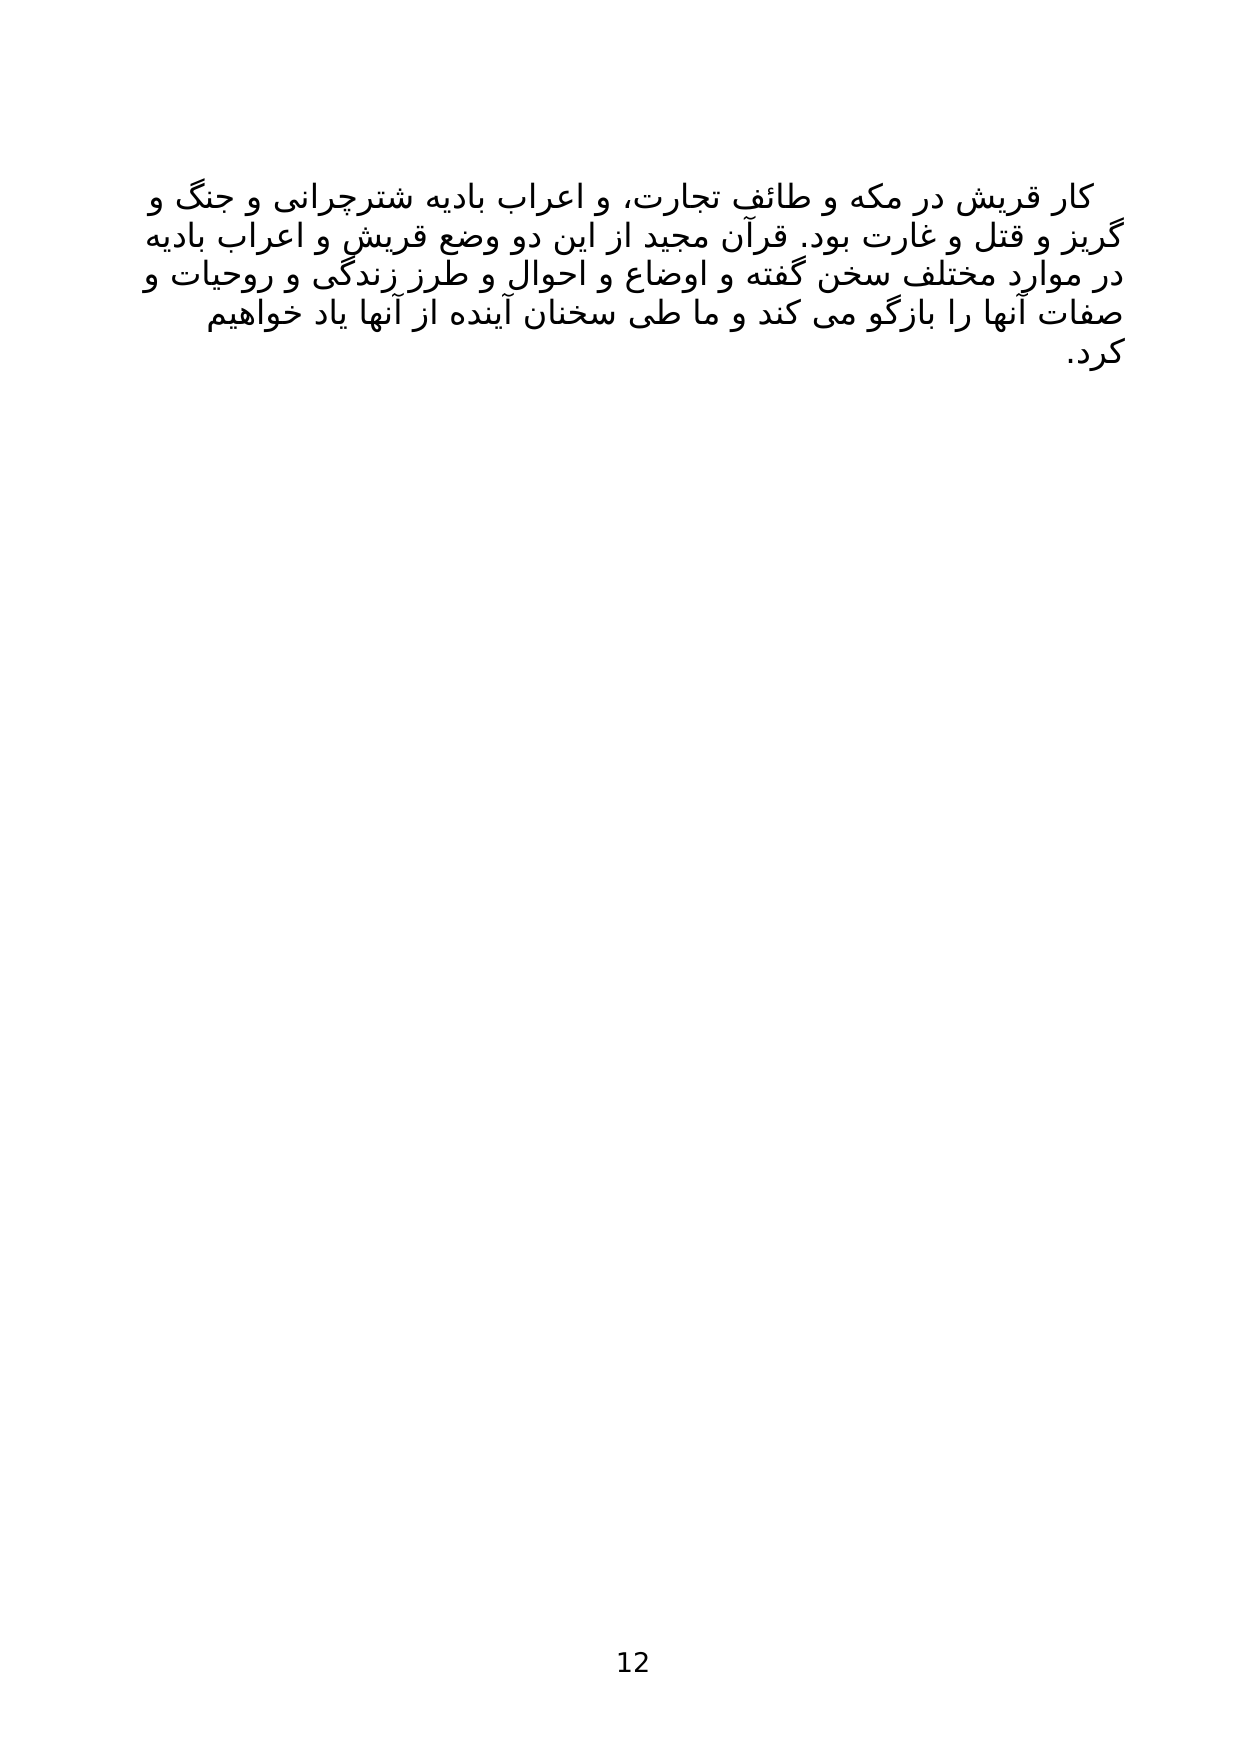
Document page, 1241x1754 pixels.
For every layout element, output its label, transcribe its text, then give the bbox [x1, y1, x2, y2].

text كار قريش در مكه و طائف تجارت، و اعراب باديه شترچرانی و جنگ و گريز و قتل و غارت بود. قرآن مجيد از اين دو وضع قريش و اعراب باديه در موارد مختلف سخن گفته و اوضاع و احوال و طرز زندگی و روحيات و صفات آنها را بازگو می كند و ما طی سخنان آينده از آنها ياد خواهيم كرد. [141, 177, 1125, 371]
